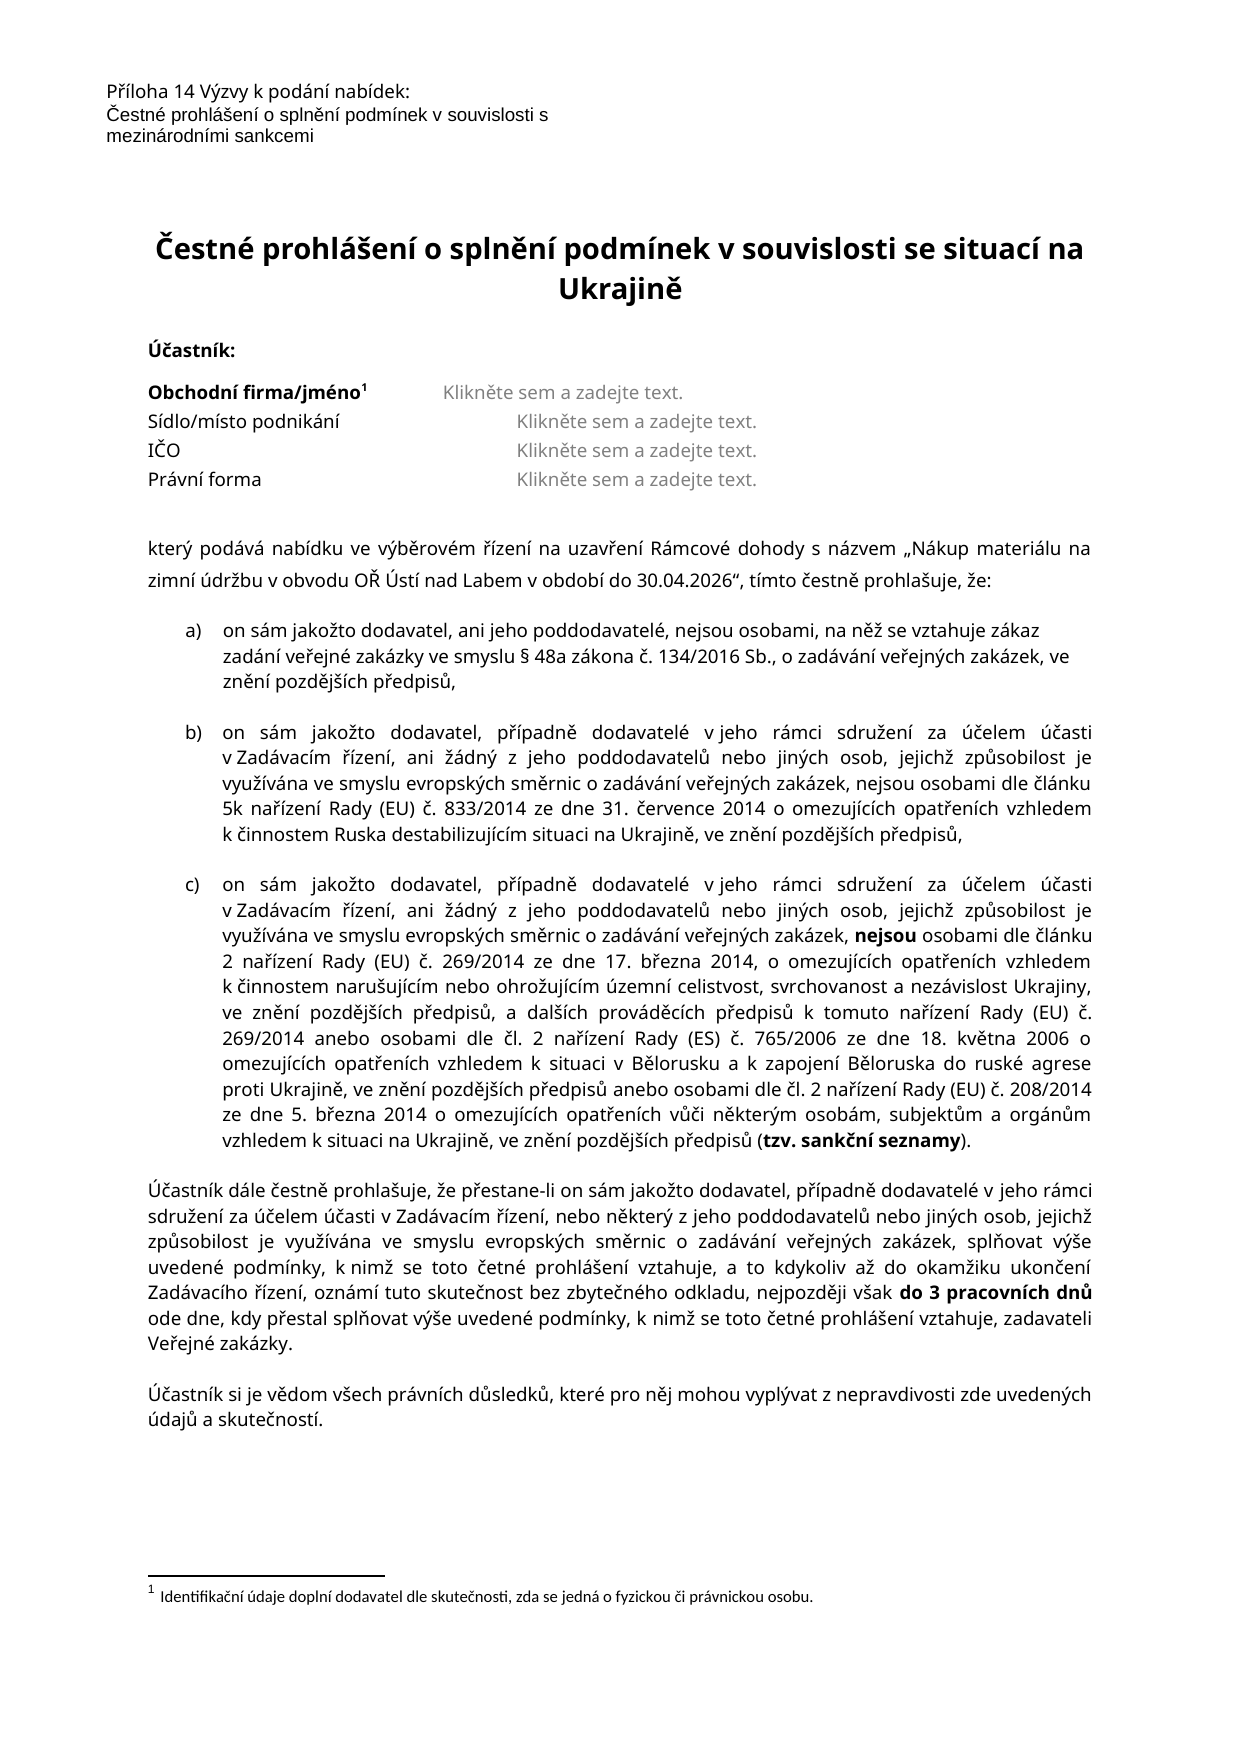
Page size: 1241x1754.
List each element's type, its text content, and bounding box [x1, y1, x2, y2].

text Obchodní firma/jméno [148, 376, 1093, 405]
title Čestné prohlášení o splnění podmínek v souvislosti se situací na Ukrajině [148, 228, 1093, 308]
list on sám jakožto dodavatel, případně dodavatelé v jeho rámci sdružení za účelem účasti v Zadávacím řízení, ani žádný z jeho poddodavatelů nebo jiných osob, jejichž způsobilost je využívána ve smyslu evropských směrnic o zadávání veřejných zakázek, nejsou osobami dle článku 2 nařízení Rady (EU) č. 269/2014 ze dne 17. března 2014, o omezujících opatřeních vzhledem k činnostem narušujícím nebo ohrožujícím územní celistvost, svrchovanost a nezávislost Ukrajiny, ve znění pozdějších předpisů, a dalších prováděcích předpisů k tomuto nařízení Rady (EU) č. 269/2014 anebo osobami dle čl. 2 nařízení Rady (ES) č. 765/2006 ze dne 18. května 2006 o omezujících opatřeních vzhledem k situaci v Bělorusku a k zapojení Běloruska do ruské agrese proti Ukrajině, ve znění pozdějších předpisů anebo osobami dle čl. 2 nařízení Rady (EU) č. 208/2014 ze dne 5. března 2014 o omezujících opatřeních vůči některým osobám, subjektům a orgánům vzhledem k situaci na Ukrajině, ve znění pozdějších předpisů (tzv. sankční seznamy). [185, 872, 1093, 1152]
text IČO [148, 434, 1093, 463]
text Sídlo/místo podnikání [148, 405, 1093, 434]
list on sám jakožto dodavatel, případně dodavatelé v jeho rámci sdružení za účelem účasti v Zadávacím řízení, ani žádný z jeho poddodavatelů nebo jiných osob, jejichž způsobilost je využívána ve smyslu evropských směrnic o zadávání veřejných zakázek, nejsou osobami dle článku 5k nařízení Rady (EU) č. 833/2014 ze dne 31. července 2014 o omezujících opatřeních vzhledem k činnostem Ruska destabilizujícím situaci na Ukrajině, ve znění pozdějších předpisů, [185, 719, 1093, 847]
text Účastník: [148, 333, 1093, 364]
text Účastník dále čestně prohlašuje, že přestane-li on sám jakožto dodavatel, případně dodavatelé v jeho rámci sdružení za účelem účasti v Zadávacím řízení, nebo některý z jeho poddodavatelů nebo jiných osob, jejichž způsobilost je využívána ve smyslu evropských směrnic o zadávání veřejných zakázek, splňovat výše uvedené podmínky, k nimž se toto četné prohlášení vztahuje, a to kdykoliv až do okamžiku ukončení Zadávacího řízení, oznámí tuto skutečnost bez zbytečného odkladu, nejpozději však do 3 pracovních dnů ode dne, kdy přestal splňovat výše uvedené podmínky, k nimž se toto četné prohlášení vztahuje, zadavateli Veřejné zakázky. [148, 1177, 1093, 1356]
text který podává nabídku ve výběrovém řízení na uzavření Rámcové dohody s názvem „Nákup materiálu na zimní údržbu v obvodu OŘ Ústí nad Labem v období do 30.04.2026“, tímto čestně prohlašuje, že: [148, 530, 1093, 592]
text Právní forma [148, 463, 1093, 492]
text Účastník si je vědom všech právních důsledků, které pro něj mohou vyplývat z nepravdivosti zde uvedených údajů a skutečností. [148, 1381, 1093, 1432]
list on sám jakožto dodavatel, ani jeho poddodavatelé, nejsou osobami, na něž se vztahuje zákaz zadání veřejné zakázky ve smyslu § 48a zákona č. 134/2016 Sb., o zadávání veřejných zakázek, ve znění pozdějších předpisů, [185, 617, 1093, 694]
